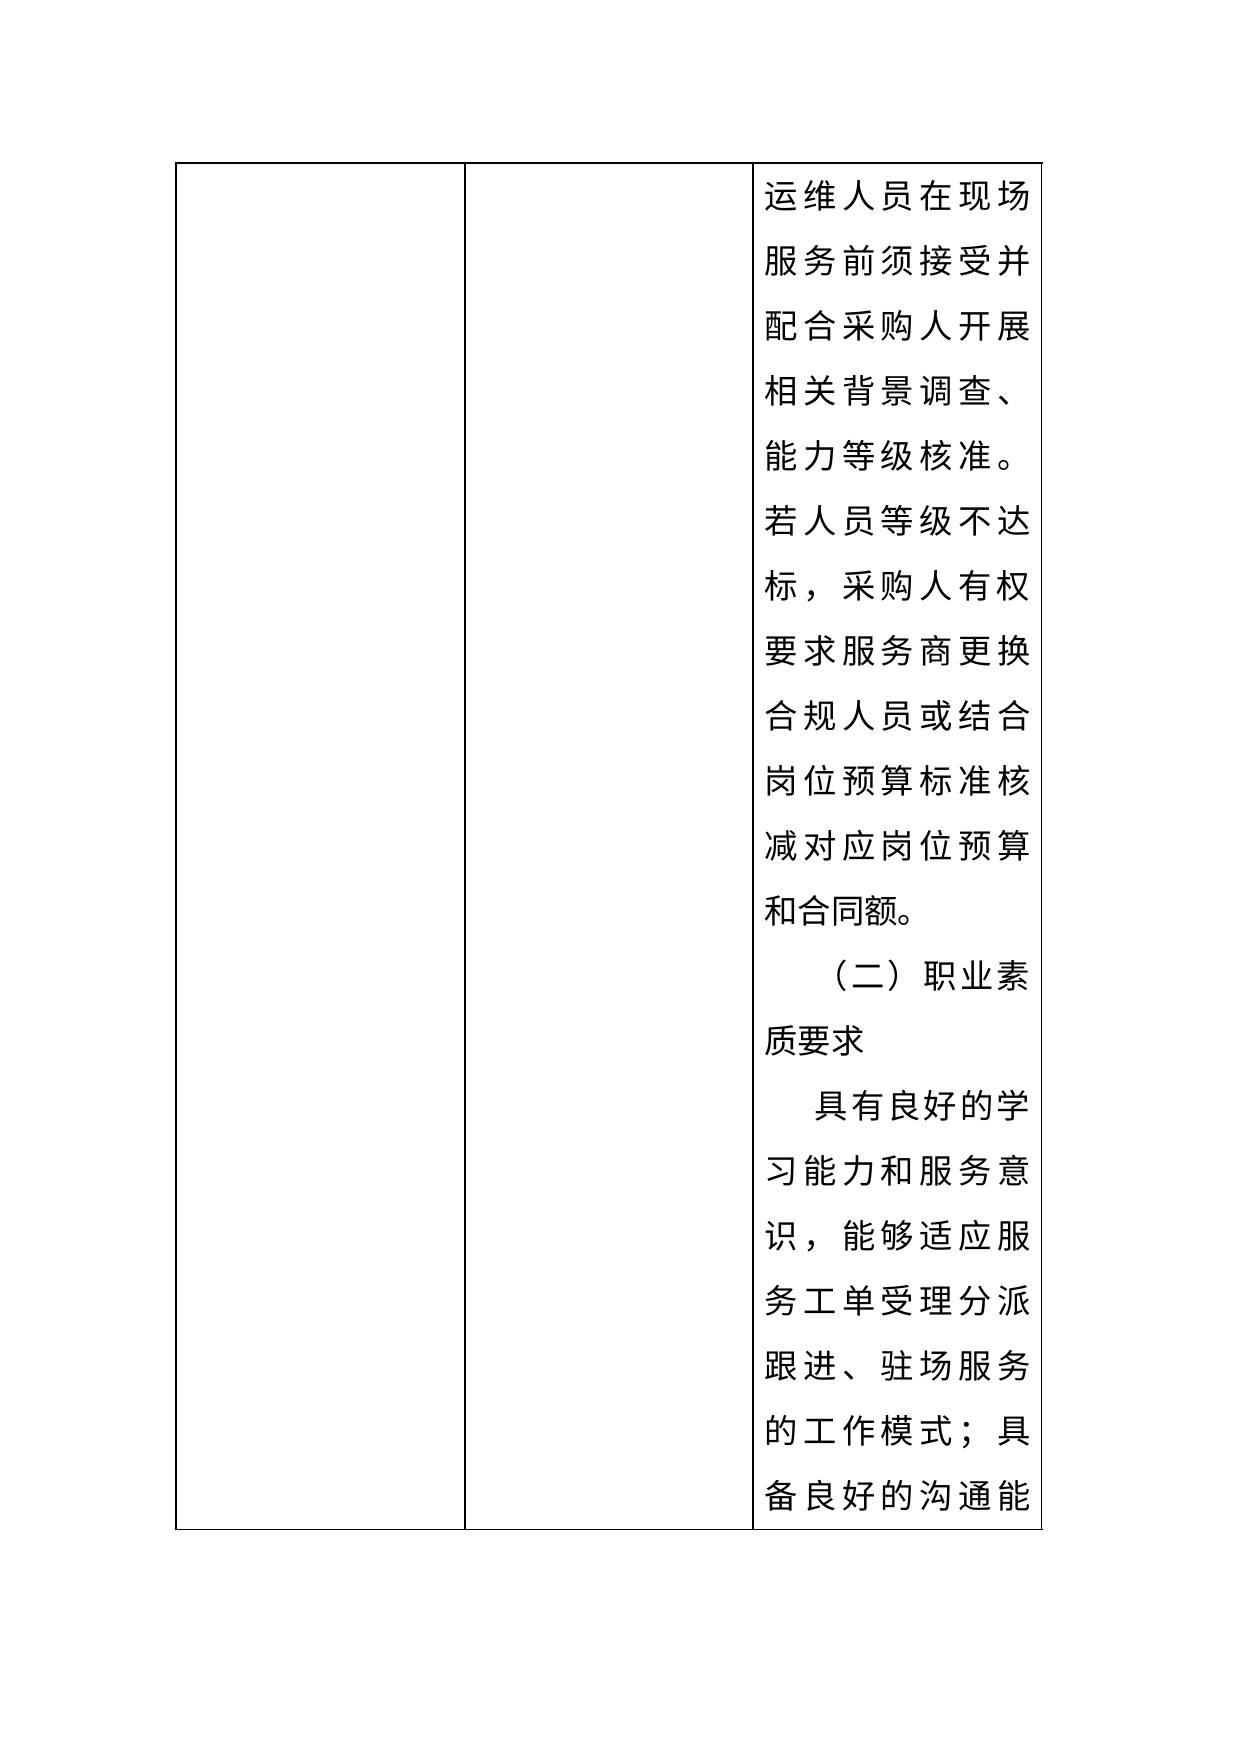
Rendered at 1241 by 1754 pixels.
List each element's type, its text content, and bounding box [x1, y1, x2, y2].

table_cell [466, 164, 752, 1528]
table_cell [754, 164, 1041, 1528]
table_cell 1 [177, 164, 464, 1528]
